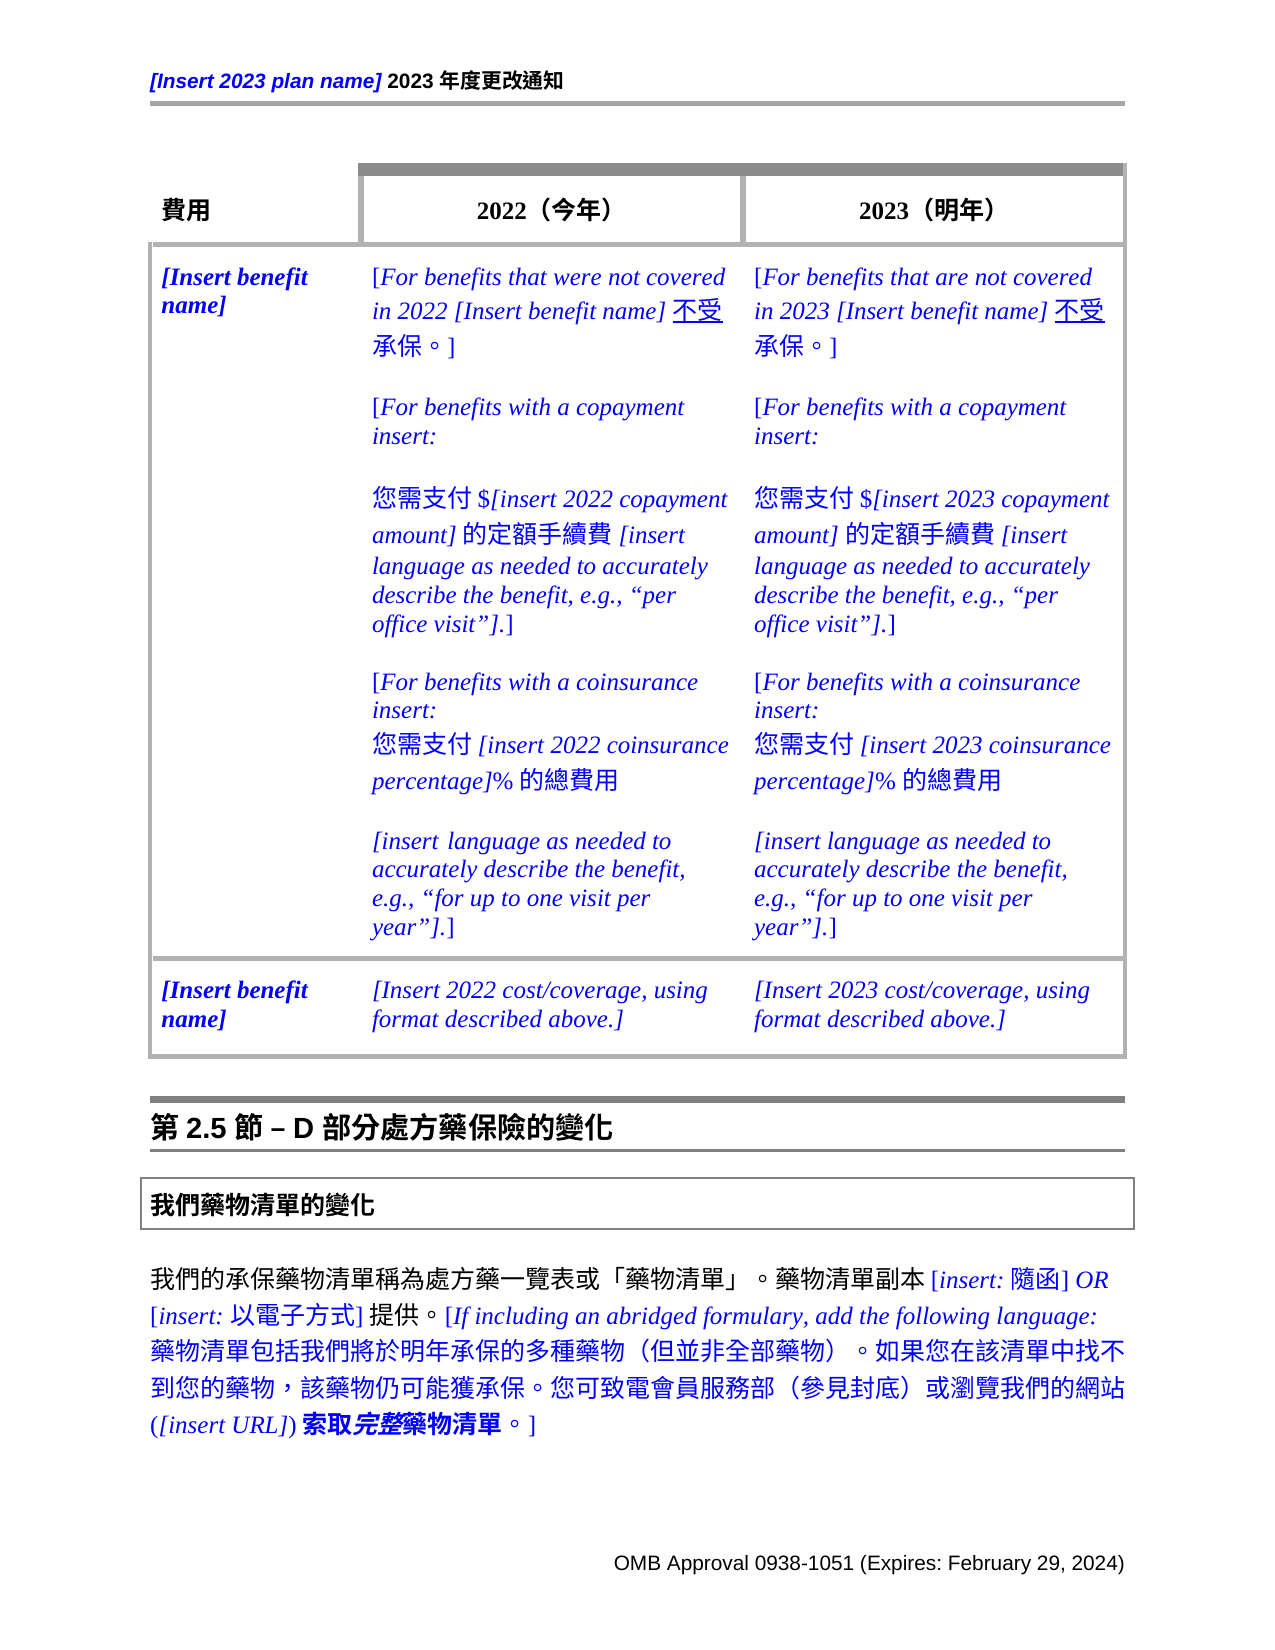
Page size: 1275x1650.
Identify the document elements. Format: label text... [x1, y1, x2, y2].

table_header 費用 [150, 163, 358, 242]
table_cell [For benefits that were not covered in 2022 [Insert benefit name] 不受承保。] [For benefits with a copayment insert: 您需支付 $[insert 2022 copayment amount] 的定額手續費 [insert language as needed to accurately describe the benefit, e.g., “per office visit”].] [For benefits with a coinsurance insert: 您需支付 [insert 2022 coinsurance percentage]% 的總費用 [insert language as needed to accurately describe the benefit, e.g., “for up to one visit per year”].] [361, 247, 743, 956]
table_cell [Insert 2023 cost/coverage, using format described above.] [743, 961, 1123, 1054]
table_cell [Insert 2022 cost/coverage, using format described above.] [361, 961, 743, 1054]
table_header 2022（今年） [364, 176, 740, 242]
table_cell [Insert benefit name] [152, 243, 361, 956]
table_header 2023（明年） [746, 176, 1123, 242]
text 我們的承保藥物清單稱為處方藥一覽表或「藥物清單」。藥物清單副本 [insert: 隨函] OR [insert: 以電子方式] 提供。[If including an abridged formulary, add the following language: 藥物清單包括我們將於明年承保的多種藥物（但並非全部藥物）。如果您在該清單中找不到您的藥物，該藥物仍可能獲承保。您可致電會員服務部（參見封底）或瀏覽我們的網站 ([insert URL]) 索取完整藥物清單。] [150, 1259, 1125, 1441]
subtitle 第 2.5 節 – D 部分處方藥保險的變化 [150, 1103, 1125, 1149]
subtitle 我們藥物清單的變化 [142, 1179, 1133, 1228]
table_cell [Insert benefit name] [152, 957, 361, 1054]
table_cell [For benefits that are not covered in 2023 [Insert benefit name] 不受承保。] [For benefits with a copayment insert: 您需支付 $[insert 2023 copayment amount] 的定額手續費 [insert language as needed to accurately describe the benefit, e.g., “per office visit”].] [For benefits with a coinsurance insert: 您需支付 [insert 2023 coinsurance percentage]% 的總費用 [insert language as needed to accurately describe the benefit, e.g., “for up to one visit per year”].] [743, 247, 1123, 956]
